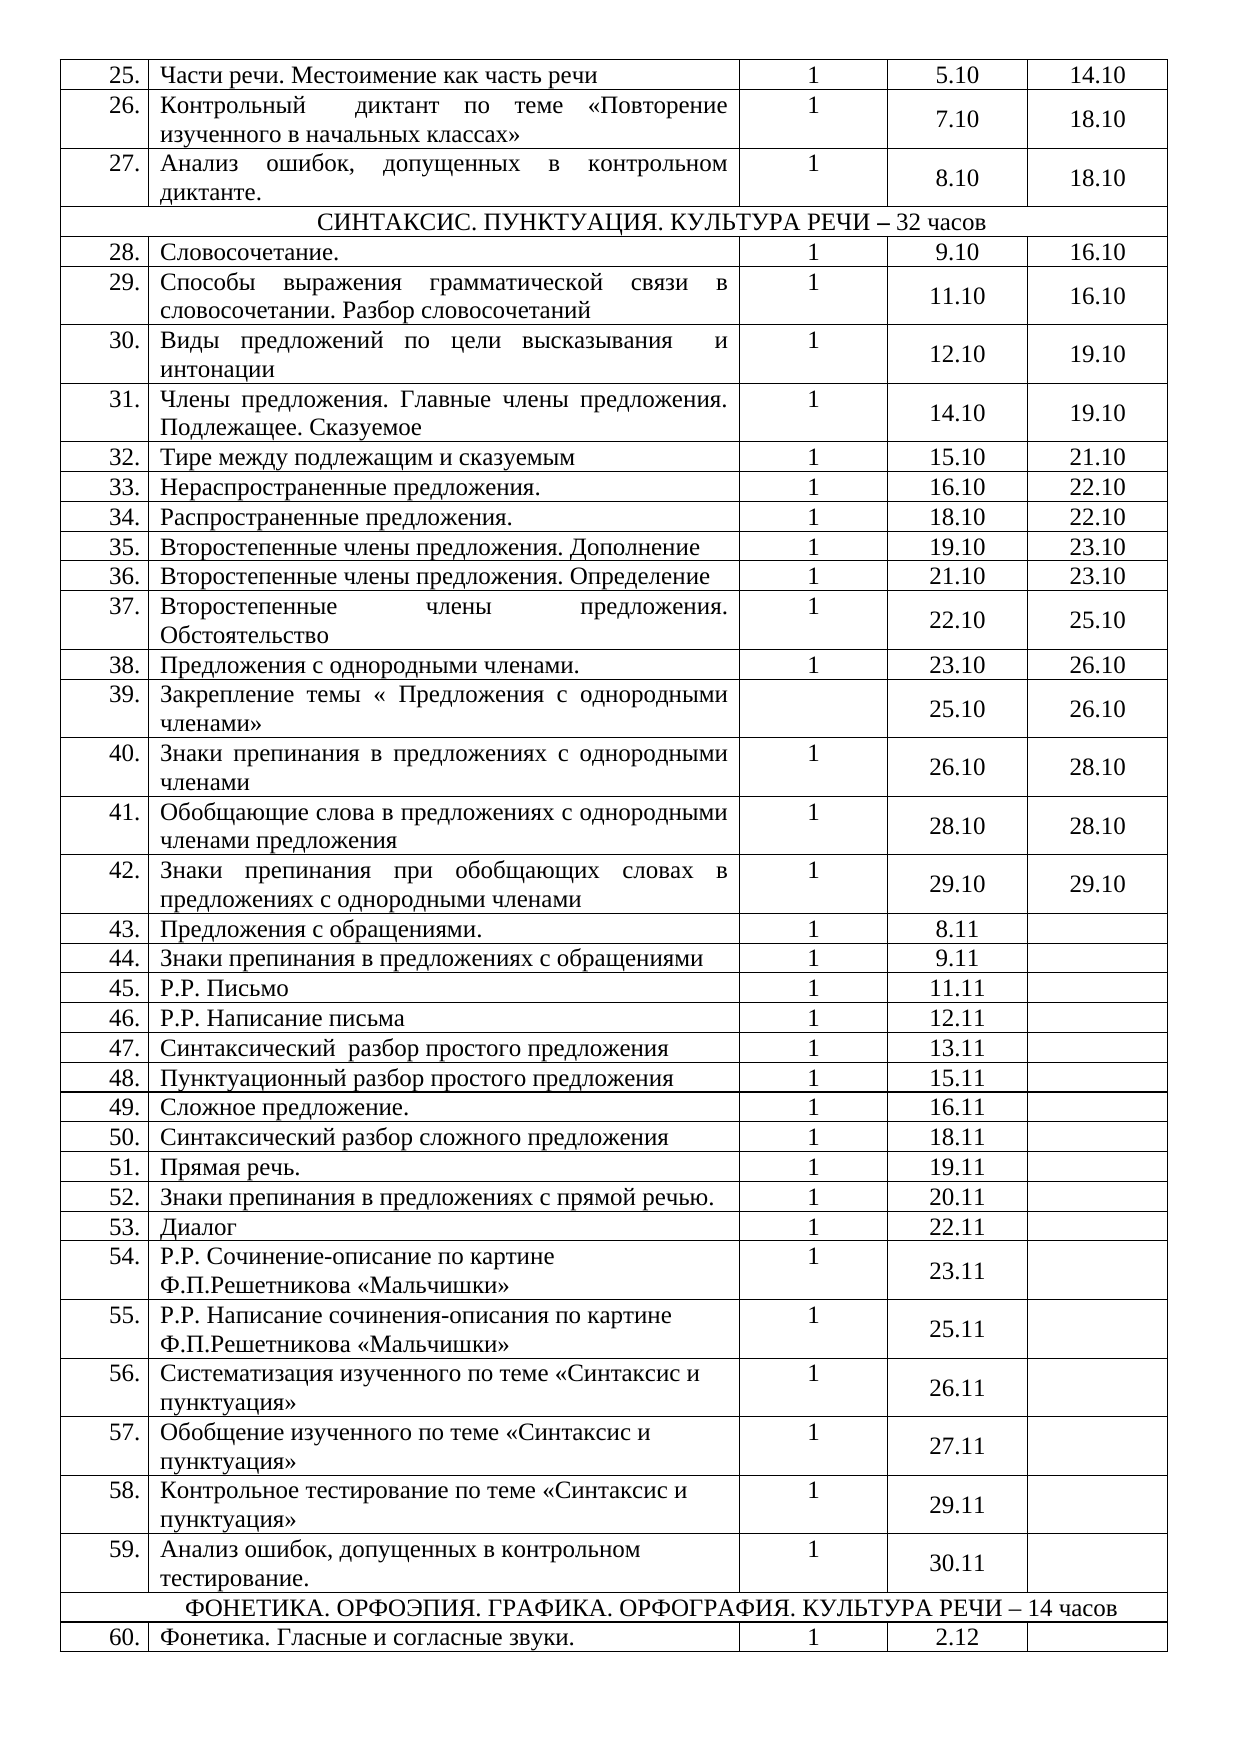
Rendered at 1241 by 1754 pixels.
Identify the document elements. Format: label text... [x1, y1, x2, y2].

table_cell 14.10 [1028, 60, 1167, 89]
table_cell [61, 1182, 148, 1211]
table_cell 15.11 [888, 1063, 1027, 1091]
table_cell 26.10 [1028, 680, 1167, 737]
table_cell [61, 1476, 148, 1533]
table_cell [1028, 1241, 1167, 1299]
table_cell 12.10 [888, 325, 1027, 383]
table_cell Словосочетание. [149, 237, 739, 266]
table_cell Второстепенные члены предложения. Определение [149, 561, 739, 590]
table_cell Члены предложения. Главные члены предложения. Подлежащее. Сказуемое [149, 384, 739, 441]
table_cell 1 [740, 267, 887, 324]
table_cell 19.11 [888, 1152, 1027, 1181]
table_cell 2.12 [888, 1623, 1027, 1651]
table_cell [61, 650, 148, 678]
table_cell Фонетика. Гласные и согласные звуки. [149, 1623, 739, 1651]
table_cell Анализ ошибок, допущенных в контрольном диктанте. [149, 149, 739, 206]
table_cell Части речи. Местоимение как часть речи [149, 60, 739, 89]
table_cell 19.10 [1028, 325, 1167, 383]
table_cell Сложное предложение. [149, 1093, 739, 1121]
table_cell [61, 1003, 148, 1032]
table_cell 18.10 [888, 502, 1027, 531]
table_cell 21.10 [1028, 442, 1167, 471]
table_cell [61, 944, 148, 972]
table_cell 1 [740, 442, 887, 471]
table_cell [61, 738, 148, 796]
table_cell Р.Р. Сочинение-описание по картине Ф.П.Решетникова «Мальчишки» [149, 1241, 739, 1299]
table_cell 28.10 [888, 797, 1027, 854]
table_cell [1028, 1534, 1167, 1592]
table_cell 1 [740, 472, 887, 501]
table_cell 18.11 [888, 1122, 1027, 1151]
table_cell 1 [740, 1241, 887, 1299]
table_cell [61, 472, 148, 501]
table_cell Диалог [149, 1212, 739, 1240]
table_cell 1 [740, 149, 887, 206]
table_cell 23.11 [888, 1241, 1027, 1299]
table_cell Синтаксический разбор простого предложения [149, 1033, 739, 1062]
table_cell 1 [740, 1152, 887, 1181]
table_cell 16.11 [888, 1093, 1027, 1121]
table_cell [61, 561, 148, 590]
table_cell [61, 1241, 148, 1299]
table_cell 11.10 [888, 267, 1027, 324]
table_cell Знаки препинания в предложениях с обращениями [149, 944, 739, 972]
table_cell ФОНЕТИКА. ОРФОЭПИЯ. ГРАФИКА. ОРФОГРАФИЯ. КУЛЬТУРА РЕЧИ – 14 часов [61, 1593, 1167, 1621]
table_cell 1 [740, 1122, 887, 1151]
table_cell Способы выражения грамматической связи в словосочетании. Разбор словосочетаний [149, 267, 739, 324]
table_cell 1 [740, 650, 887, 678]
table_cell Распространенные предложения. [149, 502, 739, 531]
table_cell 25.10 [1028, 591, 1167, 649]
table_cell Р.Р. Написание сочинения-описания по картине Ф.П.Решетникова «Мальчишки» [149, 1300, 739, 1357]
table_cell 28.10 [1028, 738, 1167, 796]
table_cell 22.11 [888, 1212, 1027, 1240]
table_cell [61, 914, 148, 942]
table_cell 27.11 [888, 1417, 1027, 1474]
table_cell 1 [740, 502, 887, 531]
table_cell [1028, 1359, 1167, 1416]
table_cell 23.10 [888, 650, 1027, 678]
table_cell [61, 325, 148, 383]
table_cell 9.11 [888, 944, 1027, 972]
table_cell [1028, 1033, 1167, 1062]
table_cell 26.11 [888, 1359, 1027, 1416]
table_cell Второстепенные члены предложения. Обстоятельство [149, 591, 739, 649]
table_cell [61, 1122, 148, 1151]
table_cell 1 [740, 914, 887, 942]
table_cell 1 [740, 1033, 887, 1062]
table_cell [61, 1300, 148, 1357]
table_cell 1 [740, 237, 887, 266]
table_cell 1 [740, 738, 887, 796]
table_cell 25.11 [888, 1300, 1027, 1357]
table_cell [61, 237, 148, 266]
table_cell [61, 1063, 148, 1091]
table_cell 1 [740, 1093, 887, 1121]
table_cell [61, 90, 148, 147]
table_cell Анализ ошибок, допущенных в контрольном тестирование. [149, 1534, 739, 1592]
table_cell [61, 797, 148, 854]
table_cell 1 [740, 591, 887, 649]
table_cell 1 [740, 944, 887, 972]
table_cell 23.10 [1028, 561, 1167, 590]
table_cell 8.11 [888, 914, 1027, 942]
table_cell Синтаксический разбор сложного предложения [149, 1122, 739, 1151]
table_cell Виды предложений по цели высказывания и интонации [149, 325, 739, 383]
table_cell [61, 1152, 148, 1181]
table_cell [1028, 1300, 1167, 1357]
table_cell 8.10 [888, 149, 1027, 206]
table_cell 1 [740, 325, 887, 383]
table_cell 19.10 [888, 532, 1027, 560]
table_cell [1028, 1212, 1167, 1240]
table_cell [1028, 1417, 1167, 1474]
table_cell 26.10 [1028, 650, 1167, 678]
table_cell Тире между подлежащим и сказуемым [149, 442, 739, 471]
table_cell [61, 502, 148, 531]
table_cell [1028, 914, 1167, 942]
table_cell 7.10 [888, 90, 1027, 147]
table_cell 25.10 [888, 680, 1027, 737]
table_cell 1 [740, 797, 887, 854]
table_cell 28.10 [1028, 797, 1167, 854]
table_cell 15.10 [888, 442, 1027, 471]
table_cell 1 [740, 1212, 887, 1240]
table_cell [61, 1093, 148, 1121]
table_cell [1028, 973, 1167, 1002]
table_cell Контрольный диктант по теме «Повторение изученного в начальных классах» [149, 90, 739, 147]
table_cell Знаки препинания в предложениях с однородными членами [149, 738, 739, 796]
table_cell 1 [740, 973, 887, 1002]
table_cell [61, 384, 148, 441]
table_cell Обобщение изученного по теме «Синтаксис и пунктуация» [149, 1417, 739, 1474]
table_cell Знаки препинания в предложениях с прямой речью. [149, 1182, 739, 1211]
table_cell Пунктуационный разбор простого предложения [149, 1063, 739, 1091]
table_cell 22.10 [1028, 472, 1167, 501]
table_cell [61, 149, 148, 206]
table_cell Прямая речь. [149, 1152, 739, 1181]
table_cell 9.10 [888, 237, 1027, 266]
table_cell [61, 532, 148, 560]
table_cell 1 [740, 1359, 887, 1416]
table_cell 16.10 [888, 472, 1027, 501]
table_cell Р.Р. Письмо [149, 973, 739, 1002]
table_cell 18.10 [1028, 149, 1167, 206]
table_cell 30.11 [888, 1534, 1027, 1592]
table_cell [61, 1359, 148, 1416]
table_cell 16.10 [1028, 237, 1167, 266]
table_cell [61, 1033, 148, 1062]
table_cell 1 [740, 1417, 887, 1474]
table_cell 1 [740, 1063, 887, 1091]
table_cell [61, 267, 148, 324]
table_cell [61, 1212, 148, 1240]
table_cell 1 [740, 1003, 887, 1032]
table_cell Систематизация изученного по теме «Синтаксис и пунктуация» [149, 1359, 739, 1416]
table_cell [61, 1623, 148, 1651]
table_cell 14.10 [888, 384, 1027, 441]
table_cell 1 [740, 1476, 887, 1533]
table_cell СИНТАКСИС. ПУНКТУАЦИЯ. КУЛЬТУРА РЕЧИ – 32 часов [61, 207, 1167, 236]
table_cell 23.10 [1028, 532, 1167, 560]
table_cell 1 [740, 60, 887, 89]
table_cell 1 [740, 561, 887, 590]
table_cell 11.11 [888, 973, 1027, 1002]
table_cell [61, 1534, 148, 1592]
table_cell [740, 680, 887, 737]
table_cell 1 [740, 90, 887, 147]
table_cell 5.10 [888, 60, 1027, 89]
table_cell 18.10 [1028, 90, 1167, 147]
table_cell [1028, 1063, 1167, 1091]
table_cell 22.10 [888, 591, 1027, 649]
table_cell 1 [740, 1623, 887, 1651]
table_cell 1 [740, 1534, 887, 1592]
table_cell [1028, 1003, 1167, 1032]
table_cell 29.11 [888, 1476, 1027, 1533]
table_cell [1028, 1623, 1167, 1651]
table_cell 26.10 [888, 738, 1027, 796]
table_cell 20.11 [888, 1182, 1027, 1211]
table_cell [61, 591, 148, 649]
table_cell [61, 680, 148, 737]
table_cell [1028, 1152, 1167, 1181]
table_cell Обобщающие слова в предложениях с однородными членами предложения [149, 797, 739, 854]
table_cell Закрепление темы « Предложения с однородными членами» [149, 680, 739, 737]
table_cell Предложения с обращениями. [149, 914, 739, 942]
table_cell [61, 60, 148, 89]
table_cell Знаки препинания при обобщающих словах в предложениях с однородными членами [149, 855, 739, 913]
table_cell 19.10 [1028, 384, 1167, 441]
table_cell Р.Р. Написание письма [149, 1003, 739, 1032]
table_cell 21.10 [888, 561, 1027, 590]
table_cell [1028, 1122, 1167, 1151]
table_cell [61, 973, 148, 1002]
table_cell [61, 442, 148, 471]
table_cell 29.10 [888, 855, 1027, 913]
table_cell 1 [740, 855, 887, 913]
table_cell 1 [740, 1300, 887, 1357]
table_cell [61, 1417, 148, 1474]
table_cell Нераспространенные предложения. [149, 472, 739, 501]
table_cell [1028, 1476, 1167, 1533]
table_cell Контрольное тестирование по теме «Синтаксис и пунктуация» [149, 1476, 739, 1533]
table_cell [61, 855, 148, 913]
table_cell 22.10 [1028, 502, 1167, 531]
table_cell 16.10 [1028, 267, 1167, 324]
table_cell [1028, 1182, 1167, 1211]
table_cell 1 [740, 384, 887, 441]
table_cell [1028, 1093, 1167, 1121]
table_cell Предложения с однородными членами. [149, 650, 739, 678]
table_cell 29.10 [1028, 855, 1167, 913]
table_cell 1 [740, 532, 887, 560]
table_cell 1 [740, 1182, 887, 1211]
table_cell 13.11 [888, 1033, 1027, 1062]
table_cell Второстепенные члены предложения. Дополнение [149, 532, 739, 560]
table_cell [1028, 944, 1167, 972]
table_cell 12.11 [888, 1003, 1027, 1032]
